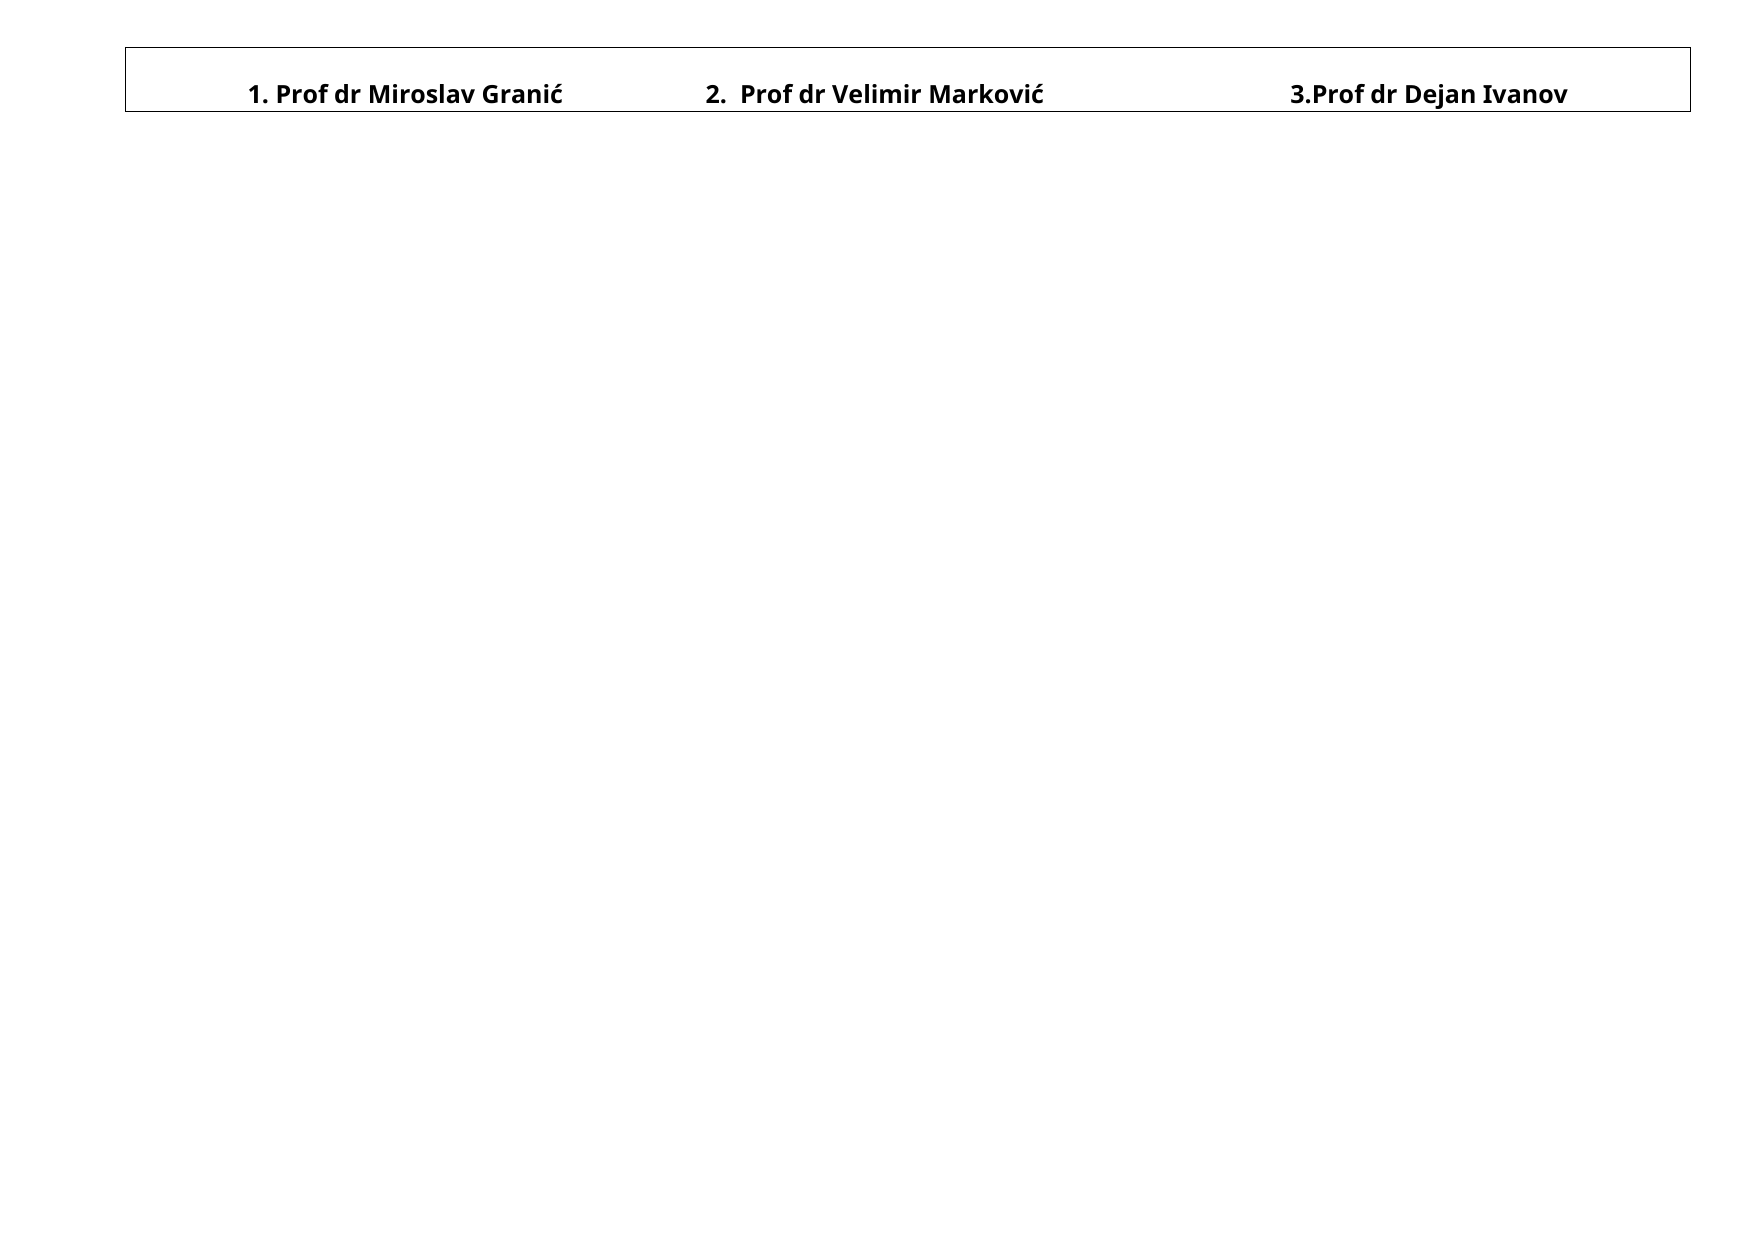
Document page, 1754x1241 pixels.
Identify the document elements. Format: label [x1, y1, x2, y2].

table_cell [126, 48, 1690, 111]
